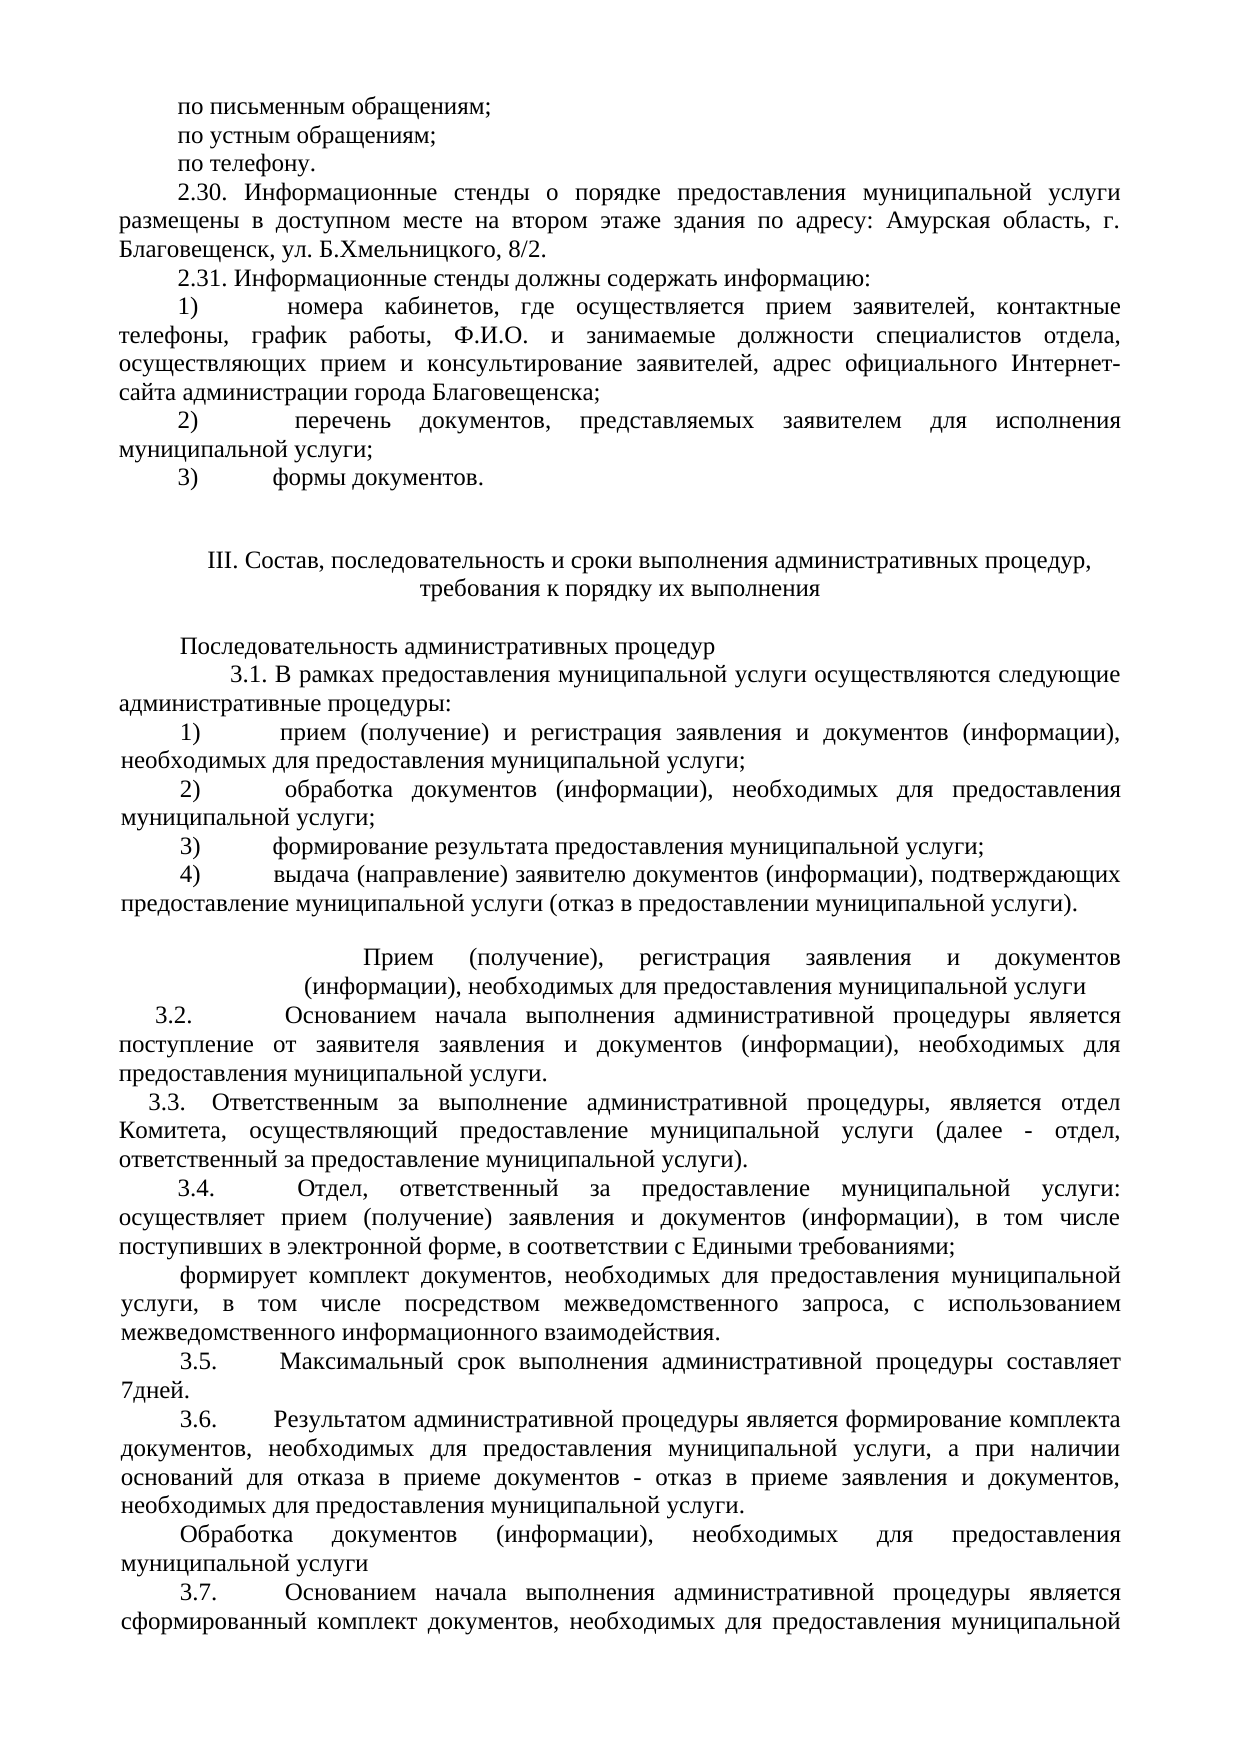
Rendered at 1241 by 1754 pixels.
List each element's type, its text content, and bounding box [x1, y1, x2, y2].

text 2.30. Информационные стенды о порядке предоставления муниципальной услуги размещены в доступном месте на втором этаже здания по адресу: Амурская область, г. Благовещенск, ул. Б.Хмельницкого, 8/2. [118, 177, 1121, 263]
list перечень документов, представляемых заявителем для исполнения муниципальной услуги; [118, 406, 1121, 463]
text Прием (получение), регистрация заявления и документов (информации), необходимых для предоставления муниципальной услуги [304, 943, 1121, 1000]
text Обработка документов (информации), необходимых для предоставления муниципальной услуги [121, 1520, 1121, 1577]
text 3.1. В рамках предоставления муниципальной услуги осуществляются следующие административные процедуры: [118, 660, 1121, 717]
text 2.31. Информационные стенды должны содержать информацию: [118, 263, 1121, 292]
list Максимальный срок выполнения административной процедуры составляет 7дней. [121, 1347, 1121, 1404]
list Основанием начала выполнения административной процедуры является поступление от заявителя заявления и документов (информации), необходимых для предоставления муниципальной услуги. [118, 1000, 1121, 1087]
list Ответственным за выполнение административной процедуры, является отдел Комитета, осуществляющий предоставление муниципальной услуги (далее - отдел, ответственный за предоставление муниципальной услуги). [118, 1087, 1121, 1173]
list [121, 1577, 1121, 1635]
text по устным обращениям; [118, 120, 1121, 149]
text по телефону. [118, 149, 1121, 177]
text Последовательность административных процедур [121, 632, 1121, 660]
text по письменным обращениям; [118, 92, 1121, 120]
list Результатом административной процедуры является формирование комплекта документов, необходимых для предоставления муниципальной услуги, а при наличии оснований для отказа в приеме документов - отказ в приеме заявления и документов, необходимых для предоставления муниципальной услуги. [121, 1404, 1121, 1520]
text III. Состав, последовательность и сроки выполнения административных процедур, требования к порядку их выполнения [118, 545, 1121, 603]
list формы документов. [118, 463, 1121, 491]
list формирование результата предоставления муниципальной услуги; [121, 831, 1121, 860]
list прием (получение) и регистрация заявления и документов (информации), необходимых для предоставления муниципальной услуги; [121, 717, 1121, 774]
list номера кабинетов, где осуществляется прием заявителей, контактные телефоны, график работы, Ф.И.О. и занимаемые должности специалистов отдела, осуществляющих прием и консультирование заявителей, адрес официального Интернет-сайта администрации города Благовещенска; [118, 292, 1121, 406]
list обработка документов (информации), необходимых для предоставления муниципальной услуги; [121, 774, 1121, 831]
list Отдел, ответственный за предоставление муниципальной услуги: осуществляет прием (получение) заявления и документов (информации), в том числе поступивших в электронной форме, в соответствии с Едиными требованиями; [118, 1173, 1121, 1260]
list выдача (направление) заявителю документов (информации), подтверждающих предоставление муниципальной услуги (отказ в предоставлении муниципальной услуги). [121, 860, 1121, 918]
text формирует комплект документов, необходимых для предоставления муниципальной услуги, в том числе посредством межведомственного запроса, с использованием межведомственного информационного взаимодействия. [121, 1260, 1121, 1347]
